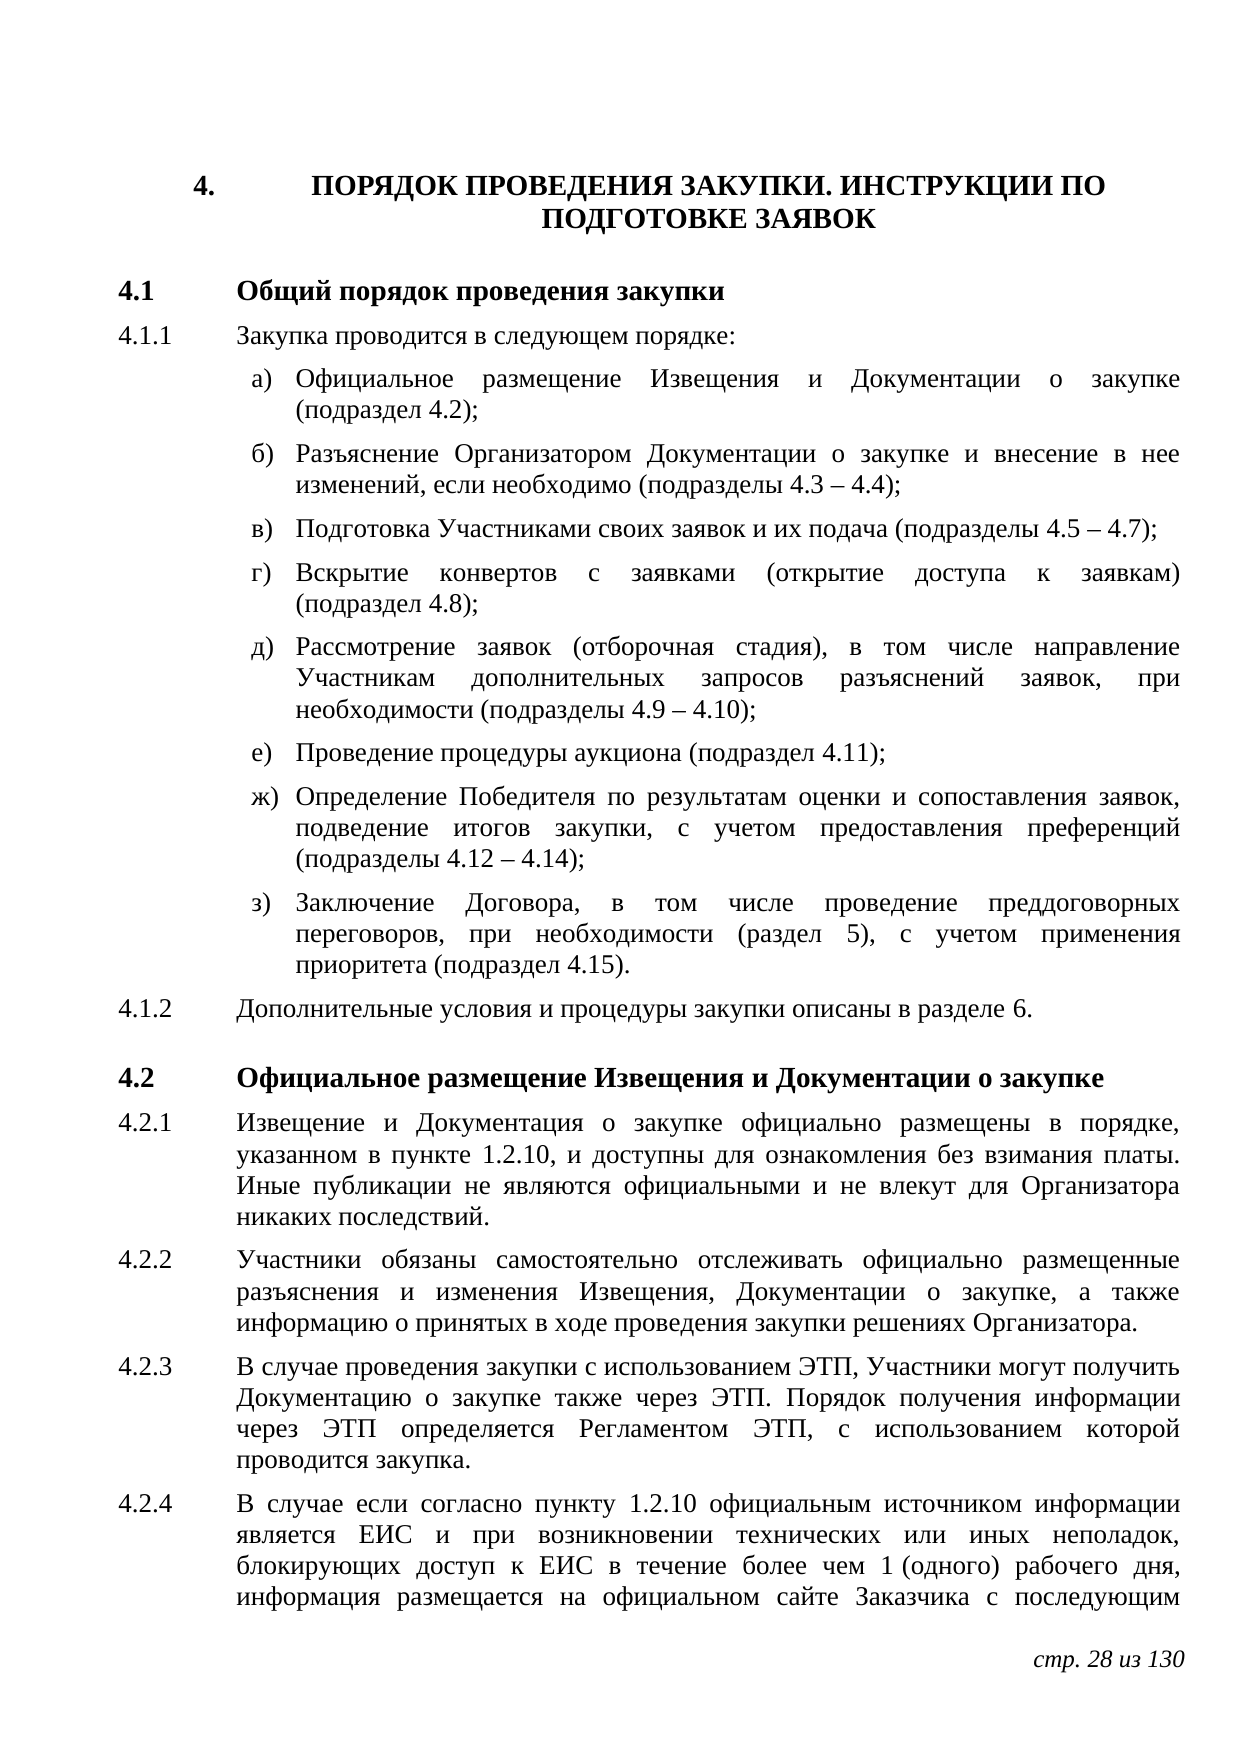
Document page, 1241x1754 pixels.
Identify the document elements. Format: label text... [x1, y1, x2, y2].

list Официальное размещение Извещения и Документации о закупке (подраздел 4.2); [251, 362, 1181, 425]
list Рассмотрение заявок (отборочная стадия), в том числе направление Участникам дополнительных запросов разъяснений заявок, при необходимости (подразделы 4.9 – 4.10); [251, 630, 1181, 724]
subtitle Официальное размещение Извещения и Документации о закупке [118, 1061, 1181, 1094]
text Закупка проводится в следующем порядке: [118, 319, 1181, 350]
list Заключение Договора, в том числе проведение преддоговорных переговоров, при необходимости (раздел 5), с учетом применения приоритета (подраздел 4.15). [251, 886, 1181, 979]
list Вскрытие конвертов с заявками (открытие доступа к заявкам) (подраздел 4.8); [251, 556, 1181, 618]
text Извещение и Документация о закупке официально размещены в порядке, указанном в пункте 1.2.10, и доступны для ознакомления без взимания платы. Иные публикации не являются официальными и не влекут для Организатора никаких последствий. [118, 1107, 1181, 1231]
list Разъяснение Организатором Документации о закупке и внесение в нее изменений, если необходимо (подразделы 4.3 – 4.4); [251, 437, 1181, 499]
text В случае проведения закупки с использованием ЭТП, Участники могут получить Документацию о закупке также через ЭТП. Порядок получения информации через ЭТП определяется Регламентом ЭТП, с использованием которой проводится закупка. [118, 1349, 1181, 1474]
list Проведение процедуры аукциона (подраздел 4.11); [251, 736, 1181, 767]
list Определение Победителя по результатам оценки и сопоставления заявок, подведение итогов закупки, с учетом предоставления преференций (подразделы 4.12 – 4.14); [251, 780, 1181, 873]
list Подготовка Участниками своих заявок и их подача (подразделы 4.5 – 4.7); [251, 512, 1181, 543]
subtitle ПОРЯДОК ПРОВЕДЕНИЯ ЗАКУПКИ. ИНСТРУКЦИИ ПО ПОДГОТОВКЕ ЗАЯВОК [118, 168, 1181, 235]
subtitle Общий порядок проведения закупки [118, 273, 1181, 306]
text Дополнительные условия и процедуры закупки описаны в разделе 6. [118, 992, 1181, 1023]
text Участники обязаны самостоятельно отслеживать официально размещенные разъяснения и изменения Извещения, Документации о закупке, а также информацию о принятых в ходе проведения закупки решениях Организатора. [118, 1244, 1181, 1337]
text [118, 1487, 1181, 1611]
